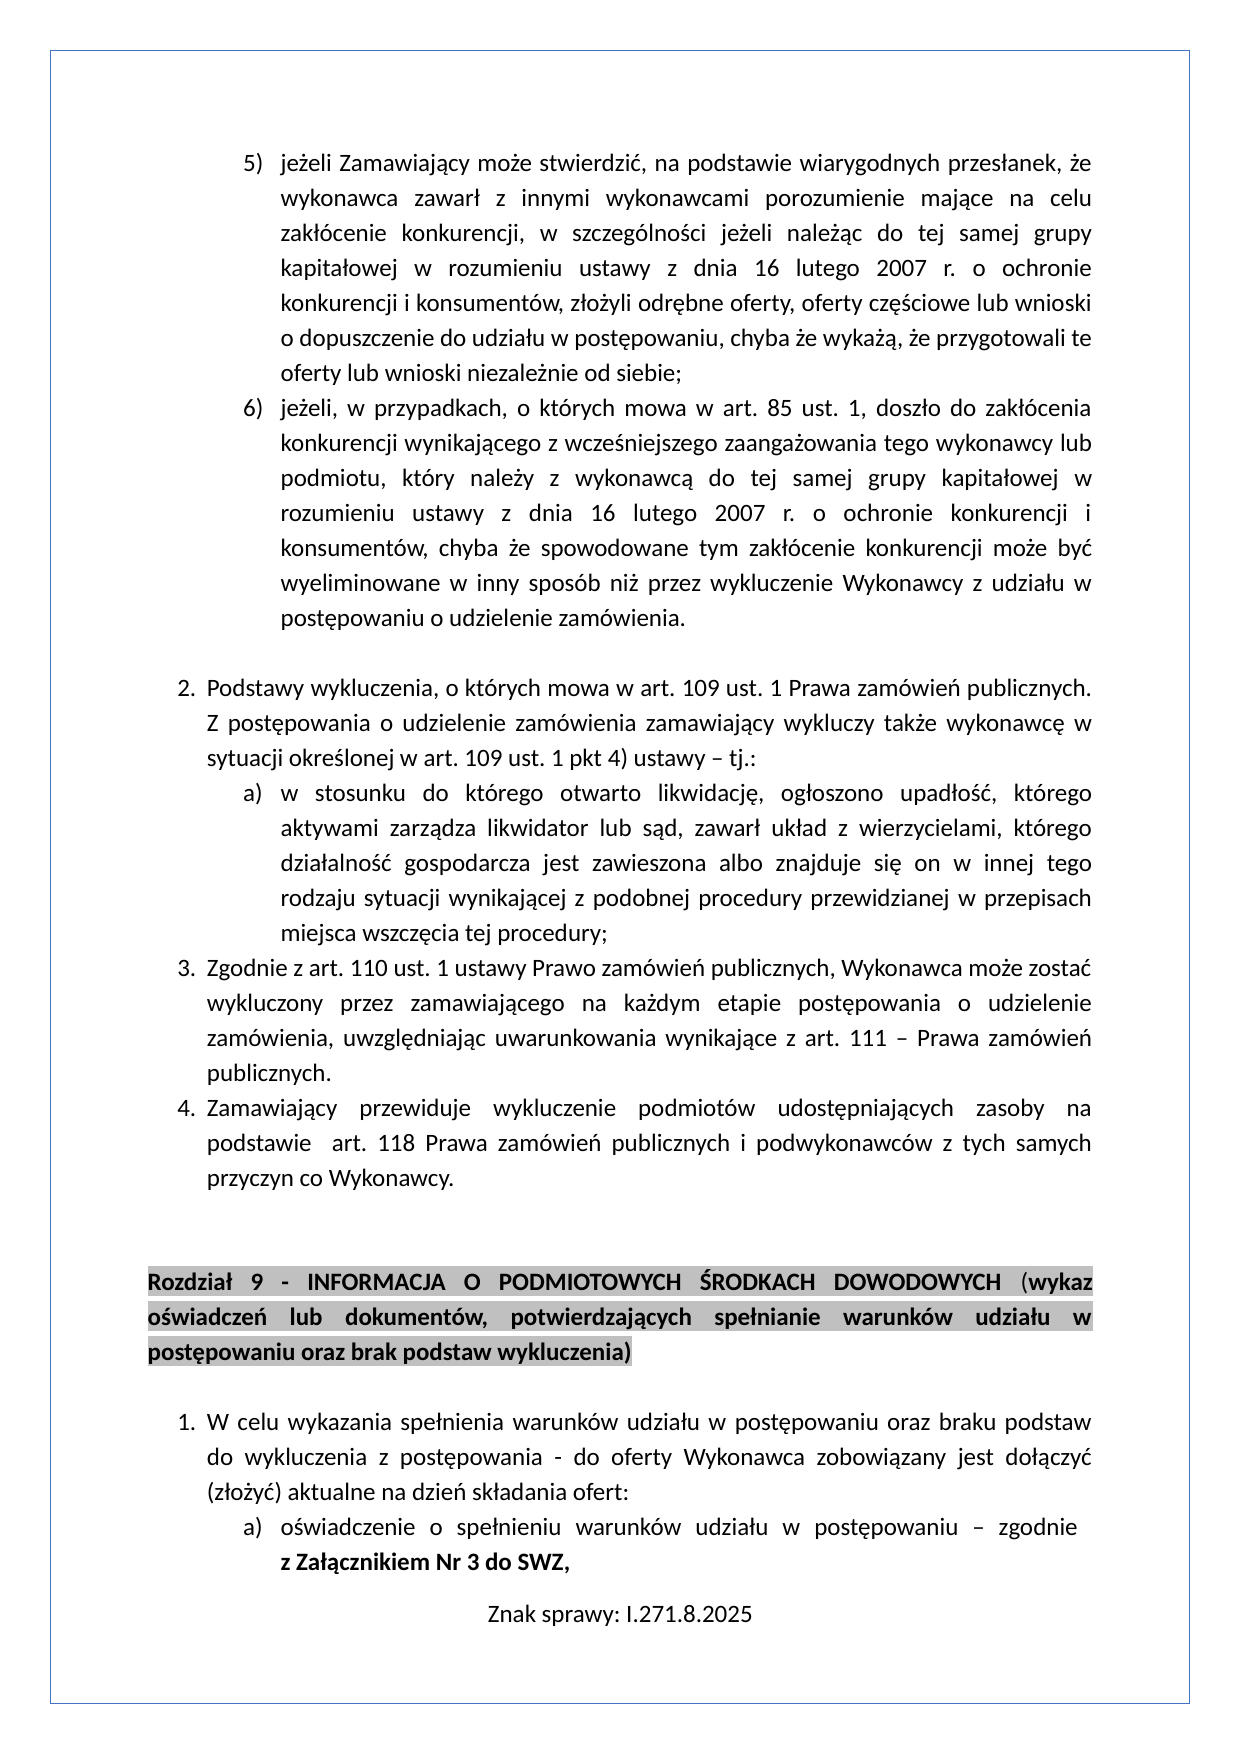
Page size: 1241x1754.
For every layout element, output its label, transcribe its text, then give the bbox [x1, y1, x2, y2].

list oświadczenie o spełnieniu warunków udziału w postępowaniu – zgodnie z Załącznikiem Nr 3 do SWZ, [243, 1511, 1093, 1576]
list Zgodnie z art. 110 ust. 1 ustawy Prawo zamówień publicznych, Wykonawca może zostać wykluczony przez zamawiającego na każdym etapie postępowania o udzielenie zamówienia, uwzględniając uwarunkowania wynikające z art. 111 – Prawa zamówień publicznych. [177, 952, 1093, 1088]
list W celu wykazania spełnienia warunków udziału w postępowaniu oraz braku podstaw do wykluczenia z postępowania - do oferty Wykonawca zobowiązany jest dołączyć (złożyć) aktualne na dzień składania ofert: [177, 1406, 1093, 1506]
list jeżeli, w przypadkach, o których mowa w art. 85 ust. 1, doszło do zakłócenia konkurencji wynikającego z wcześniejszego zaangażowania tego wykonawcy lub podmiotu, który należy z wykonawcą do tej samej grupy kapitałowej w rozumieniu ustawy z dnia 16 lutego 2007 r. o ochronie konkurencji i konsumentów, chyba że spowodowane tym zakłócenie konkurencji może być wyeliminowane w inny sposób niż przez wykluczenie Wykonawcy z udziału w postępowaniu o udzielenie zamówienia. [243, 392, 1093, 633]
list Zamawiający przewiduje wykluczenie podmiotów udostępniających zasoby na podstawie art. 118 Prawa zamówień publicznych i podwykonawców z tych samych przyczyn co Wykonawcy. [177, 1092, 1093, 1193]
list Rozdział 9 - INFORMACJA O PODMIOTOWYCH ŚRODKACH DOWODOWYCH (wykaz oświadczeń lub dokumentów, potwierdzających spełnianie warunków udziału w postępowaniu oraz brak podstaw wykluczenia) [147, 1266, 1093, 1366]
list Podstawy wykluczenia, o których mowa w art. 109 ust. 1 Prawa zamówień publicznych. Z postępowania o udzielenie zamówienia zamawiający wykluczy także wykonawcę w sytuacji określonej w art. 109 ust. 1 pkt 4) ustawy – tj.: [177, 672, 1093, 773]
list jeżeli Zamawiający może stwierdzić, na podstawie wiarygodnych przesłanek, że wykonawca zawarł z innymi wykonawcami porozumienie mające na celu zakłócenie konkurencji, w szczególności jeżeli należąc do tej samej grupy kapitałowej w rozumieniu ustawy z dnia 16 lutego 2007 r. o ochronie konkurencji i konsumentów, złożyli odrębne oferty, oferty częściowe lub wnioski o dopuszczenie do udziału w postępowaniu, chyba że wykażą, że przygotowali te oferty lub wnioski niezależnie od siebie; [243, 147, 1093, 388]
list w stosunku do którego otwarto likwidację, ogłoszono upadłość, którego aktywami zarządza likwidator lub sąd, zawarł układ z wierzycielami, którego działalność gospodarcza jest zawieszona albo znajduje się on w innej tego rodzaju sytuacji wynikającej z podobnej procedury przewidzianej w przepisach miejsca wszczęcia tej procedury; [243, 777, 1093, 948]
